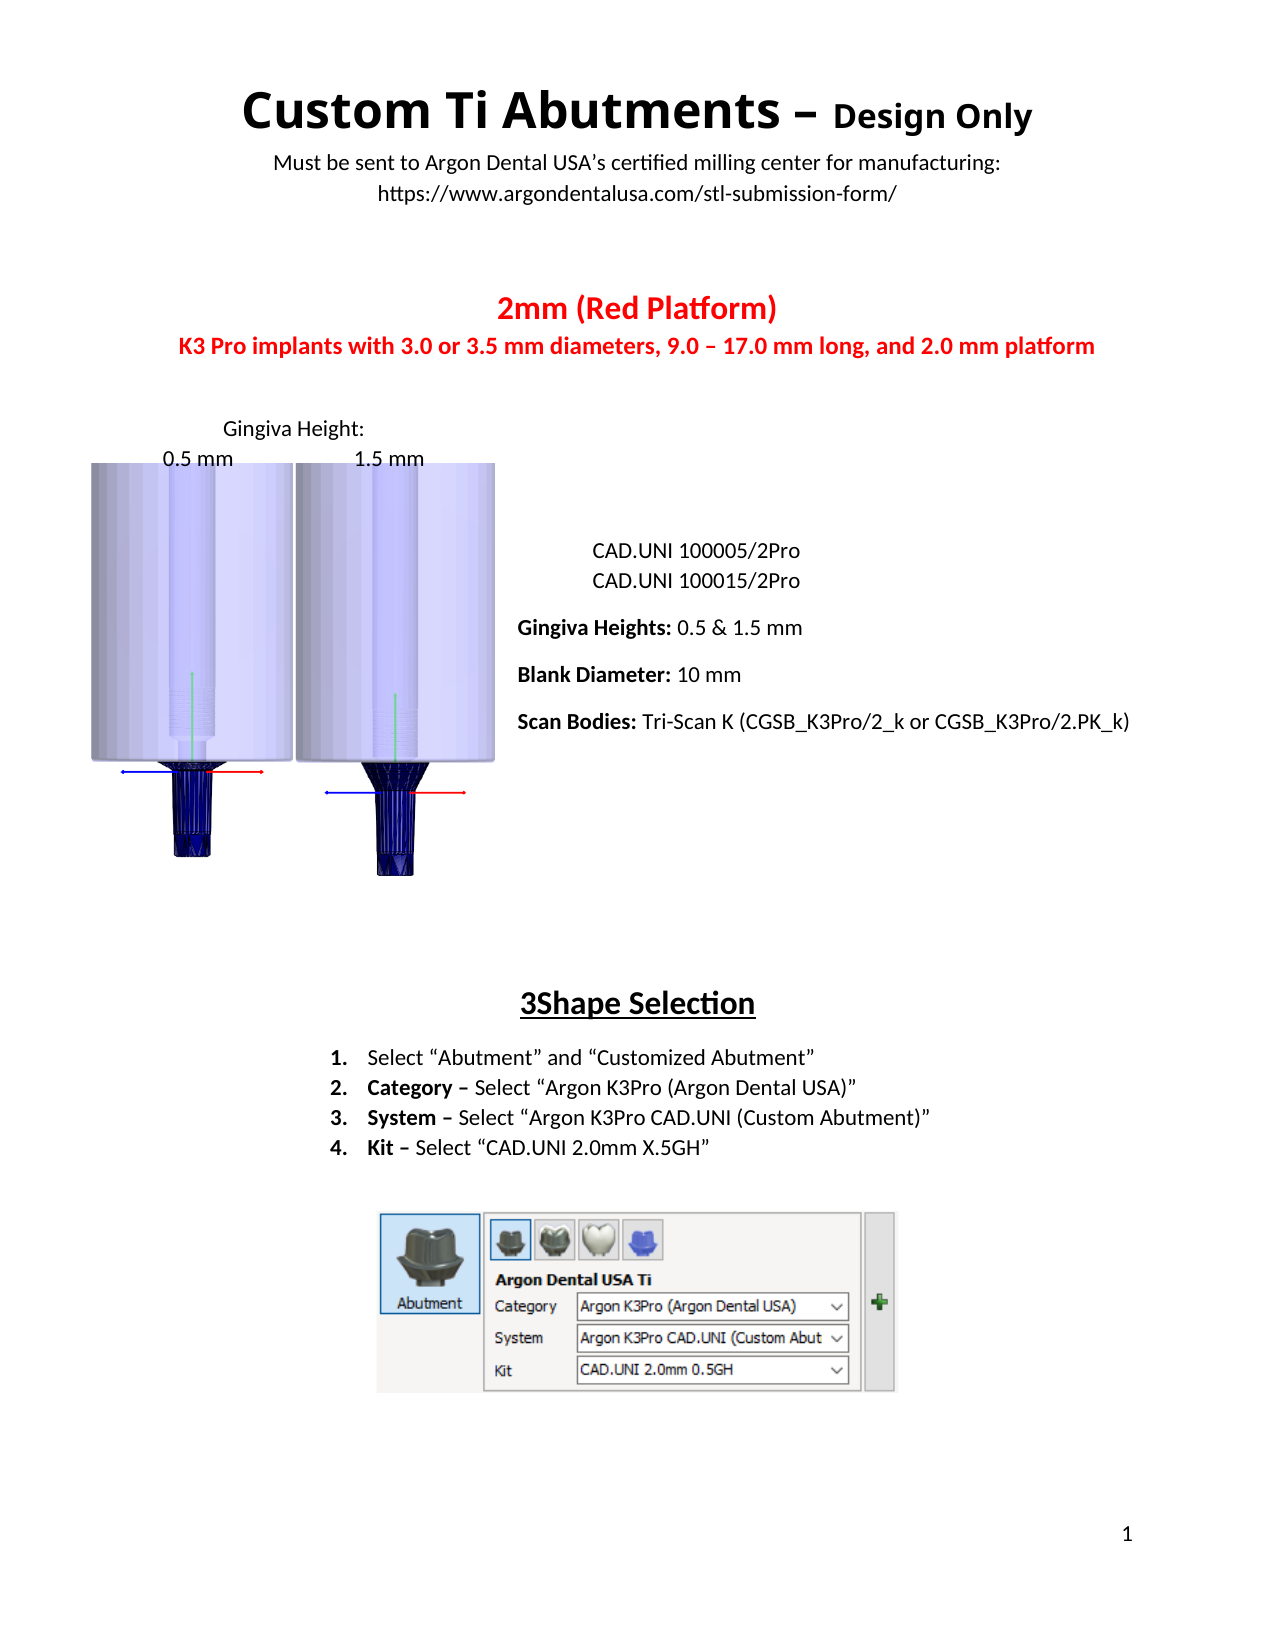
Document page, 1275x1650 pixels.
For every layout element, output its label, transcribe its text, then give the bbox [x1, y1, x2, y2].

list Kit – Select “CAD.UNI 2.0mm X.5GH” [330, 1133, 1132, 1191]
text CAD.UNI 100005/2Pro CAD.UNI 100015/2Pro [517, 536, 1132, 594]
text Custom Ti Abutments – Design Only [141, 75, 1132, 143]
text 3Shape Selection [142, 982, 1132, 1023]
text Gingiva Heights: 0.5 & 1.5 mm [496, 613, 1132, 641]
list Select “Abutment” and “Customized Abutment” [330, 1043, 1132, 1071]
text Part Numbers: [142, 440, 1132, 517]
list System – Select “Argon K3Pro CAD.UNI (Custom Abutment)” [330, 1103, 1132, 1131]
text 2mm (Red Platform) K3 Pro implants with 3.0 or 3.5 mm diameters, 9.0 – 17.0 mm long, and 2.0 mm platform [141, 256, 1132, 391]
text Must be sent to Argon Dental USA’s certified milling center for manufacturing: https://www.argondentalusa.com/stl-submission-form/ [142, 148, 1132, 237]
picture [376, 1211, 899, 1393]
picture [90, 463, 496, 876]
text Blank Diameter: 10 mm [496, 660, 1132, 688]
list Category – Select “Argon K3Pro (Argon Dental USA)” [330, 1073, 1132, 1101]
text Scan Bodies: Tri-Scan K (CGSB_K3Pro/2_k or CGSB_K3Pro/2.PK_k) [517, 707, 1132, 825]
